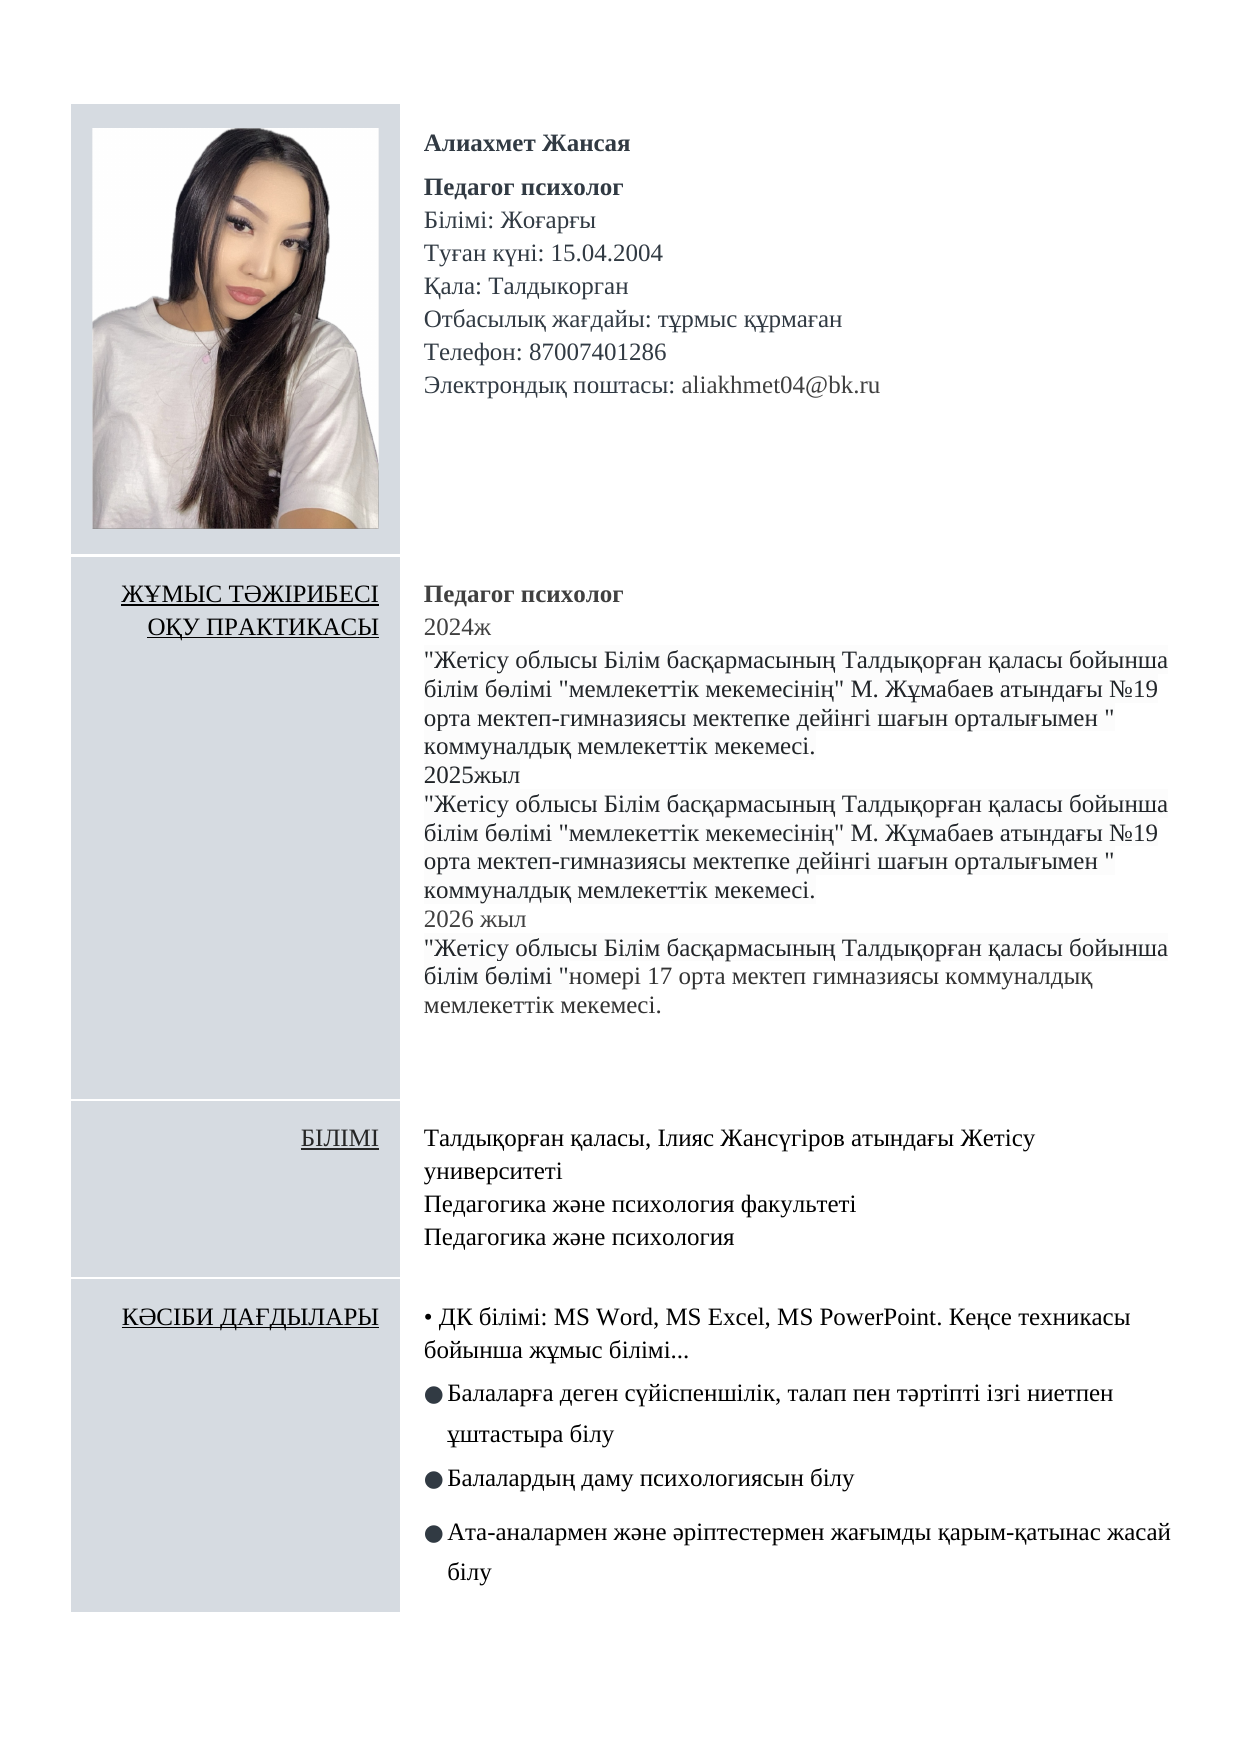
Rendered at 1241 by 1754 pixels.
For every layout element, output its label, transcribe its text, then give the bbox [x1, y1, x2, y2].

table_cell КӘСІБИ ДАҒДЫЛАРЫ [71, 1279, 400, 1612]
table_cell ЖҰМЫС ТӘЖІРИБЕСІ ОҚУ ПРАКТИКАСЫ [71, 557, 400, 1099]
table_cell Талдықорған қаласы, Ілияс Жансүгіров атындағы Жетісу университеті Педагогика және психология факультеті Педагогика және психология [403, 1101, 1194, 1277]
table_header [71, 104, 400, 554]
table_cell Педагог психолог 2024ж "Жетісу облысы Білім басқармасының Талдықорған қаласы бойынша білім бөлімі "мемлекеттік мекемесінің" М. Жұмабаев атындағы №19 орта мектеп-гимназиясы мектепке дейінгі шағын орталығымен " коммуналдық мемлекеттік мекемесі. 2025жыл "Жетісу облысы Білім басқармасының Талдықорған қаласы бойынша білім бөлімі "мемлекеттік мекемесінің" М. Жұмабаев атындағы №19 орта мектеп-гимназиясы мектепке дейінгі шағын орталығымен " коммуналдық мемлекеттік мекемесі. 2026 жыл "Жетісу облысы Білім басқармасының Талдықорған қаласы бойынша білім бөлімі "номері 17 орта мектеп гимназиясы коммуналдық мемлекеттік мекемесі. [403, 557, 1194, 1099]
table_cell БІЛІМІ [71, 1101, 400, 1277]
table_header Алиахмет Жансая Педагог психолог Білімі: Жоғарғы Туған күні: 15.04.2004 Қала: Талдыкорган Отбасылық жағдайы: тұрмыс құрмаған Телефон: 87007401286 Электрондық поштасы: aliakhmet04@bk.ru [403, 106, 1194, 554]
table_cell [403, 1279, 1194, 1612]
picture [92, 128, 379, 529]
